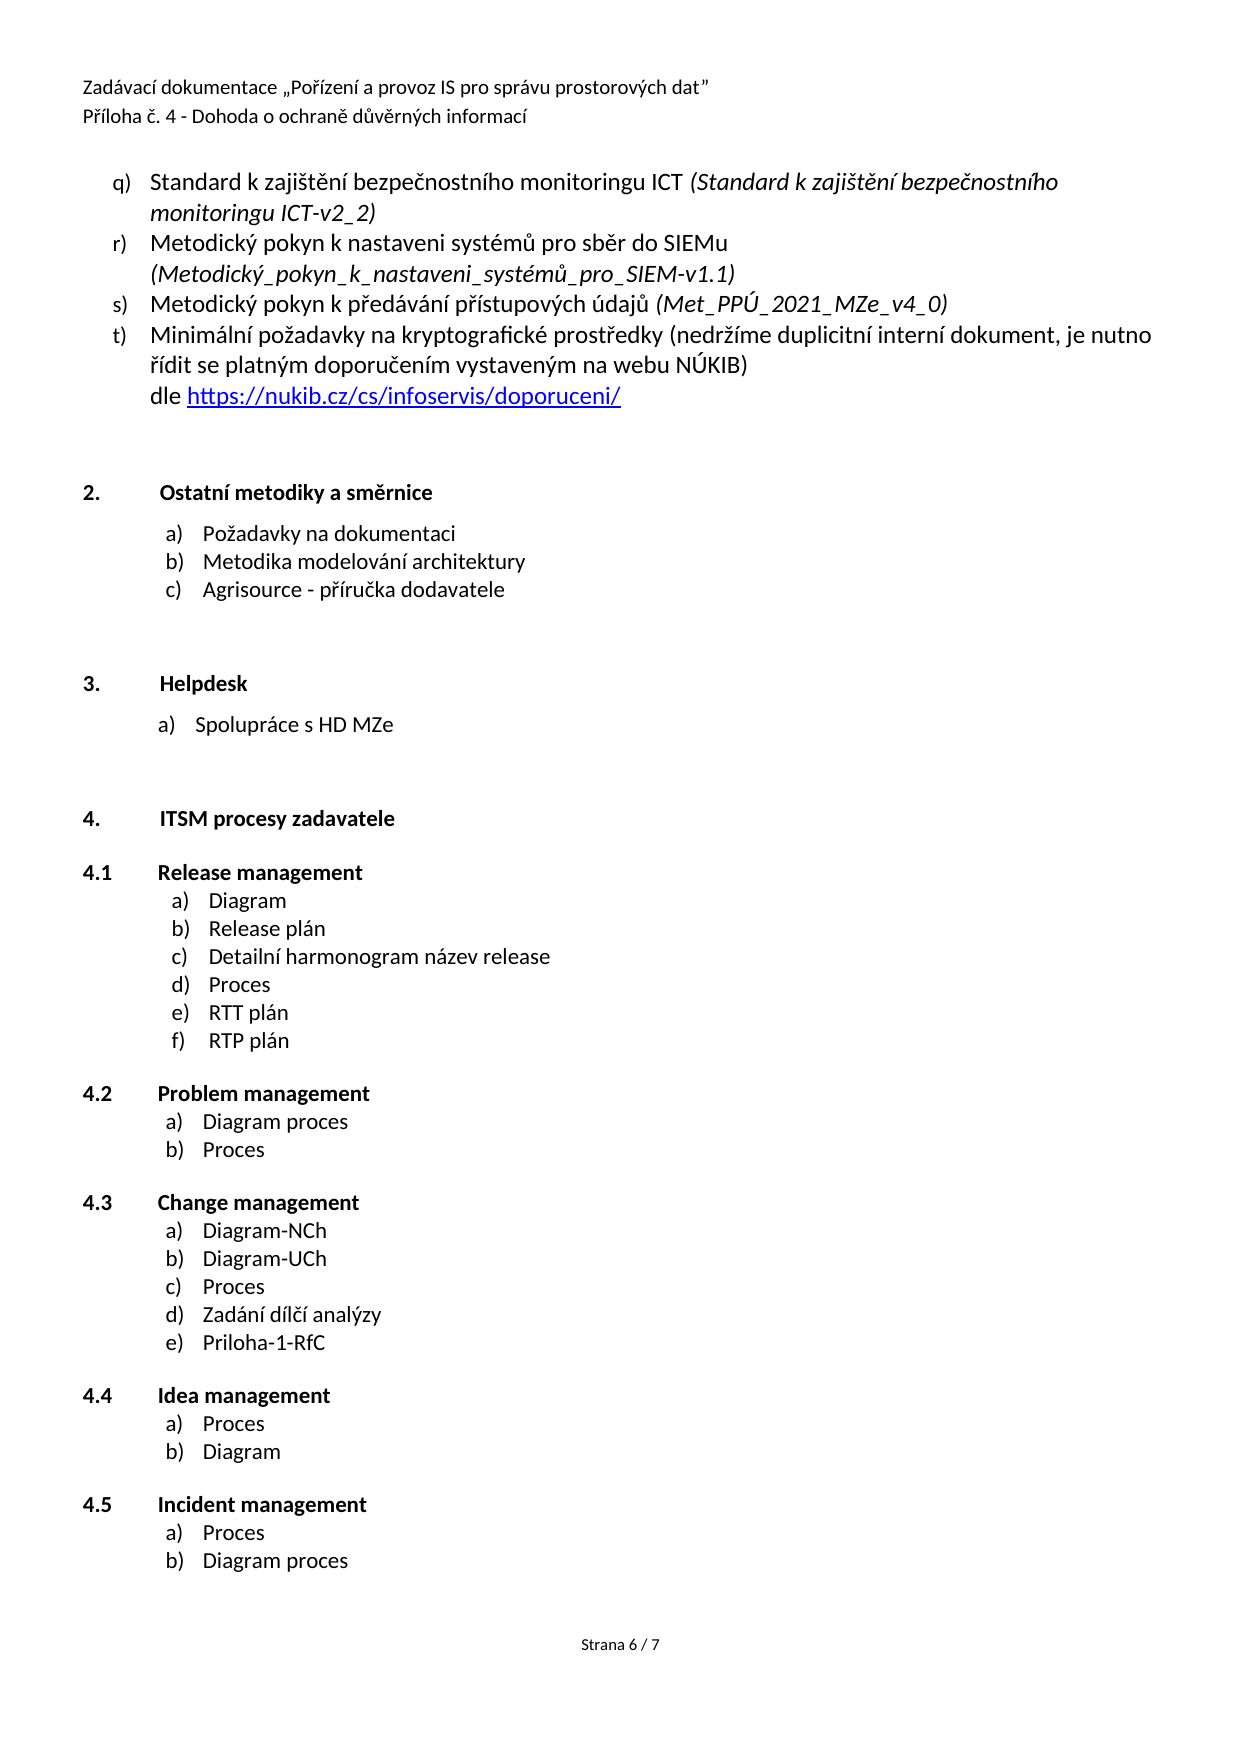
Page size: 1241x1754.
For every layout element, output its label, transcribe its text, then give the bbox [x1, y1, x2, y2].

list Ostatní metodiky a směrnice [83, 477, 1157, 506]
list Metodický pokyn k nastaveni systémů pro sběr do SIEMu (Metodický_pokyn_k_nastaveni_systémů_pro_SIEM-v1.1) [112, 227, 1157, 288]
subtitle 4.3 Change management [83, 1188, 1157, 1216]
list Helpdesk [83, 668, 1157, 697]
list Diagram [165, 1437, 1157, 1465]
list Metodický pokyn k předávání přístupových údajů (Met_PPÚ_2021_MZe_v4_0) [112, 288, 1157, 319]
list Proces [165, 1135, 1157, 1163]
list Požadavky na dokumentaci [165, 519, 1157, 547]
list Priloha-1-RfC [165, 1328, 1157, 1356]
list ITSM procesy zadavatele [83, 803, 1157, 833]
subtitle 4.4 Idea management [83, 1381, 1157, 1409]
list Proces [171, 970, 1157, 998]
subtitle 4.5 Incident management [83, 1490, 1157, 1518]
list Detailní harmonogram název release [171, 942, 1157, 970]
subtitle 4.1 Release management [83, 858, 1157, 886]
list Proces [165, 1272, 1157, 1300]
list RTP plán [171, 1026, 1157, 1054]
subtitle 4.2 Problem management [83, 1079, 1157, 1107]
list RTT plán [171, 998, 1157, 1026]
list Diagram proces [165, 1546, 1157, 1574]
list Minimální požadavky na kryptografické prostředky (nedržíme duplicitní interní dokument, je nutno řídit se platným doporučením vystaveným na webu NÚKIB) dle https://nukib.cz/cs/infoservis/doporuceni/ [112, 319, 1157, 410]
list Spolupráce s HD MZe [158, 710, 1157, 738]
list Diagram-NCh [165, 1216, 1157, 1244]
list Proces [165, 1518, 1157, 1546]
list Diagram proces [165, 1107, 1157, 1135]
list Diagram-UCh [165, 1244, 1157, 1272]
list Release plán [171, 914, 1157, 942]
list Metodika modelování architektury [165, 547, 1157, 575]
list Zadání dílčí analýzy [165, 1300, 1157, 1328]
list Agrisource - příručka dodavatele [165, 575, 1157, 603]
list Proces [165, 1409, 1157, 1437]
list Standard k zajištění bezpečnostního monitoringu ICT (Standard k zajištění bezpečnostního monitoringu ICT-v2_2) [112, 166, 1157, 227]
list Diagram [171, 886, 1157, 914]
